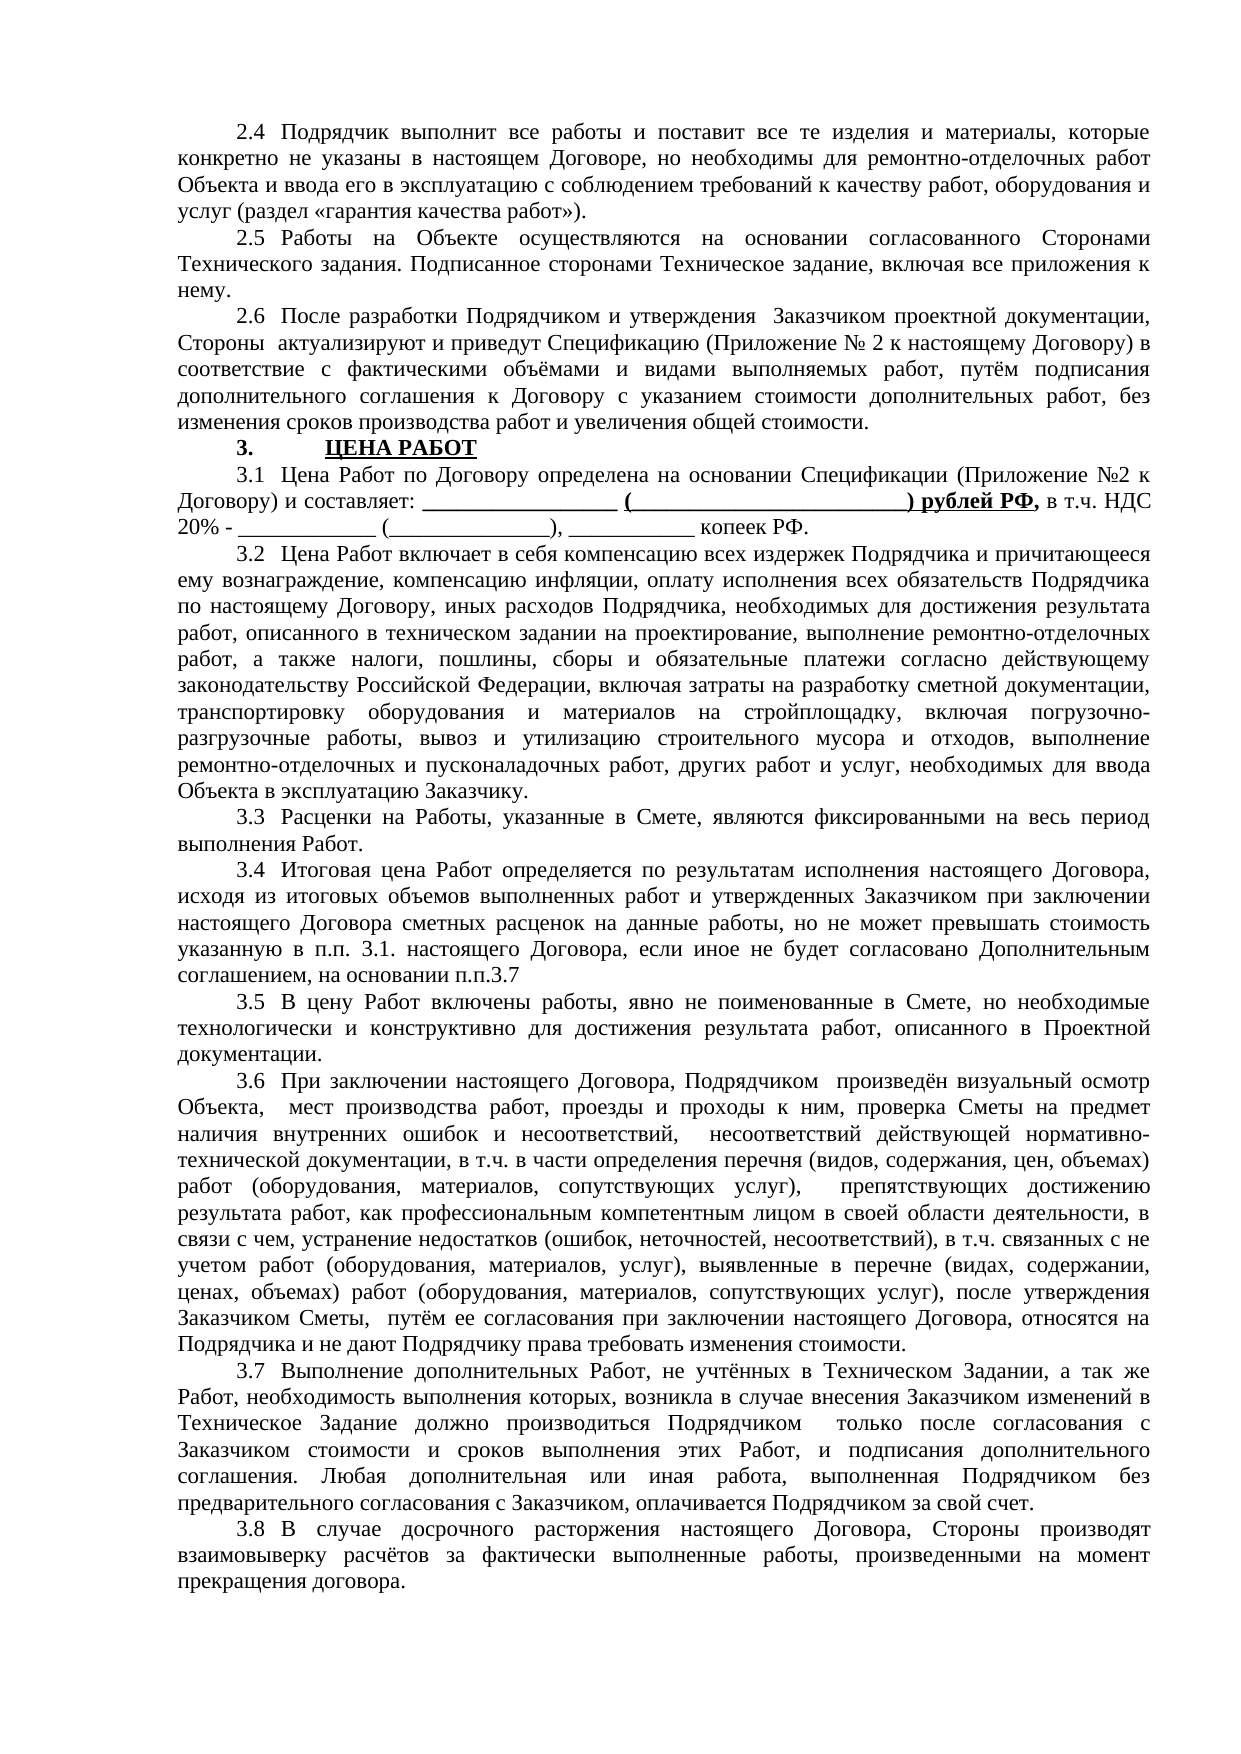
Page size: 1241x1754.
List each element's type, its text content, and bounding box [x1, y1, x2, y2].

list После разработки Подрядчиком и утверждения Заказчиком проектной документации, Стороны актуализируют и приведут Спецификацию (Приложение № 2 к настоящему Договору) в соответствие с фактическими объёмами и видами выполняемых работ, путём подписания дополнительного соглашения к Договору с указанием стоимости дополнительных работ, без изменения сроков производства работ и увеличения общей стоимости. [177, 303, 1152, 434]
list Цена Работ по Договору определена на основании Спецификации (Приложение №2 к Договору) и составляет: _________________ (________________________) рублей РФ, в т.ч. НДС 20% - ____________ (______________), ___________ копеек РФ. [177, 461, 1152, 540]
list Расценки на Работы, указанные в Смете, являются фиксированными на весь период выполнения Работ. [177, 803, 1152, 856]
list Подрядчик выполнит все работы и поставит все те изделия и материалы, которые конкретно не указаны в настоящем Договоре, но необходимы для ремонтно-отделочных работ Объекта и ввода его в эксплуатацию с соблюдением требований к качеству работ, оборудования и услуг (раздел «гарантия качества работ»). [177, 118, 1152, 223]
list Выполнение дополнительных Работ, не учтённых в Техническом Задании, а так же Работ, необходимость выполнения которых, возникла в случае внесения Заказчиком изменений в Техническое Задание должно производиться Подрядчиком только после согласования с Заказчиком стоимости и сроков выполнения этих Работ, и подписания дополнительного соглашения. Любая дополнительная или иная работа, выполненная Подрядчиком без предварительного согласования с Заказчиком, оплачивается Подрядчиком за свой счет. [177, 1357, 1152, 1515]
list Работы на Объекте осуществляются на основании согласованного Сторонами Технического задания. Подписанное сторонами Техническое задание, включая все приложения к нему. [177, 223, 1152, 303]
list При заключении настоящего Договора, Подрядчиком произведён визуальный осмотр Объекта, мест производства работ, проезды и проходы к ним, проверка Сметы на предмет наличия внутренних ошибок и несоответствий, несоответствий действующей нормативно-технической документации, в т.ч. в части определения перечня (видов, содержания, цен, объемах) работ (оборудования, материалов, сопутствующих услуг), препятствующих достижению результата работ, как профессиональным компетентным лицом в своей области деятельности, в связи с чем, устранение недостатков (ошибок, неточностей, несоответствий), в т.ч. связанных с не учетом работ (оборудования, материалов, услуг), выявленные в перечне (видах, содержании, ценах, объемах) работ (оборудования, материалов, сопутствующих услуг), после утверждения Заказчиком Сметы, путём ее согласования при заключении настоящего Договора, относятся на Подрядчика и не дают Подрядчику права требовать изменения стоимости. [177, 1067, 1152, 1357]
list Цена Работ включает в себя компенсацию всех издержек Подрядчика и причитающееся ему вознаграждение, компенсацию инфляции, оплату исполнения всех обязательств Подрядчика по настоящему Договору, иных расходов Подрядчика, необходимых для достижения результата работ, описанного в техническом задании на проектирование, выполнение ремонтно-отделочных работ, а также налоги, пошлины, сборы и обязательные платежи согласно действующему законодательству Российской Федерации, включая затраты на разработку сметной документации, транспортировку оборудования и материалов на стройплощадку, включая погрузочно-разгрузочные работы, вывоз и утилизацию строительного мусора и отходов, выполнение ремонтно-отделочных и пусконаладочных работ, других работ и услуг, необходимых для ввода Объекта в эксплуатацию Заказчику. [177, 540, 1152, 803]
list В случае досрочного расторжения настоящего Договора, Стороны производят взаимовыверку расчётов за фактически выполненные работы, произведенными на момент прекращения договора. [177, 1515, 1152, 1594]
list В цену Работ включены работы, явно не поименованные в Смете, но необходимые технологически и конструктивно для достижения результата работ, описанного в Проектной документации. [177, 988, 1152, 1067]
list ЦЕНА РАБОТ [177, 434, 1152, 461]
list Итоговая цена Работ определяется по результатам исполнения настоящего Договора, исходя из итоговых объемов выполненных работ и утвержденных Заказчиком при заключении настоящего Договора сметных расценок на данные работы, но не может превышать стоимость указанную в п.п. 3.1. настоящего Договора, если иное не будет согласовано Дополнительным соглашением, на основании п.п.3.7 [177, 856, 1152, 988]
